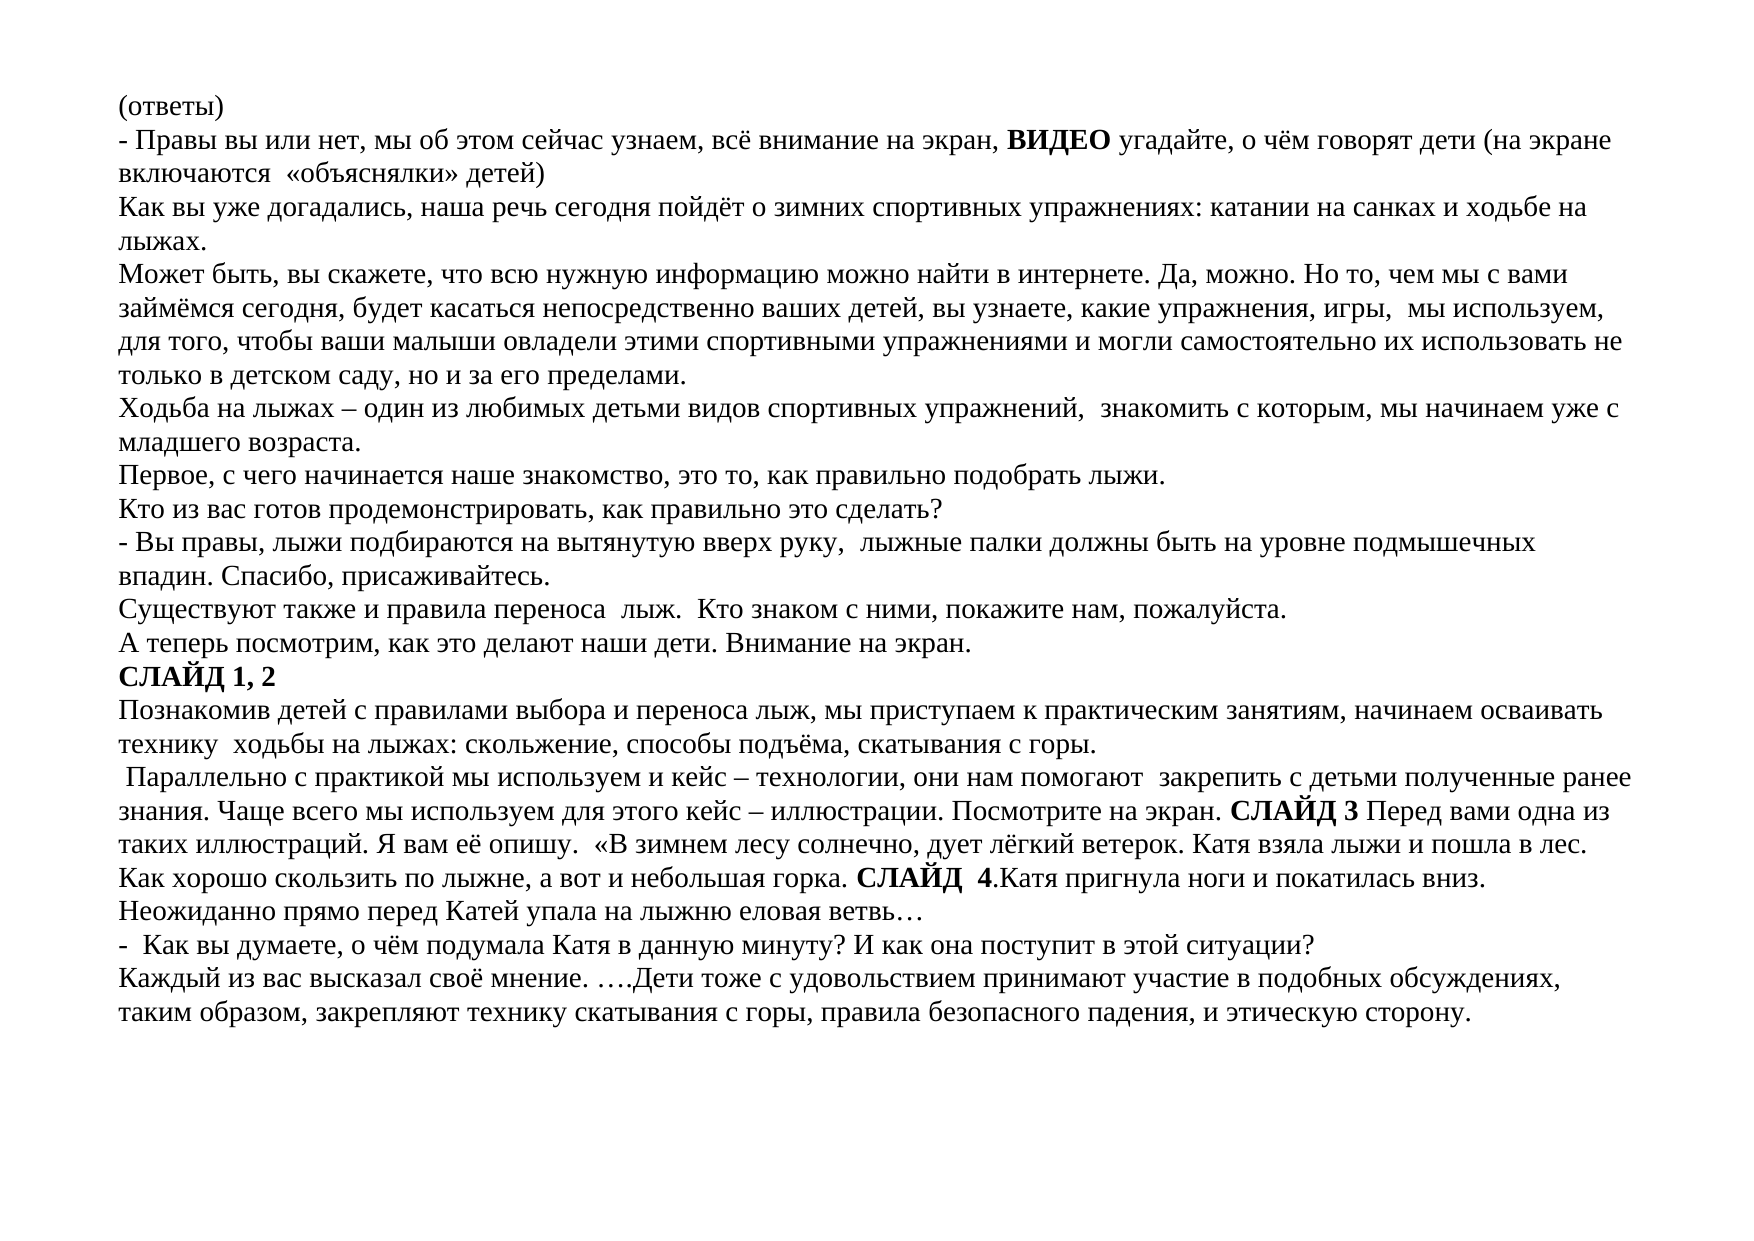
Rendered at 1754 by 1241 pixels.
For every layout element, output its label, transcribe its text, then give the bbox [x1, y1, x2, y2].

text Познакомив детей с правилами выбора и переноса лыж, мы приступаем к практическим занятиям, начинаем осваивать технику ходьбы на лыжах: скольжение, способы подъёма, скатывания с горы. [118, 692, 1636, 759]
text Может быть, вы скажете, что всю нужную информацию можно найти в интернете. Да, можно. Но то, чем мы с вами займёмся сегодня, будет касаться непосредственно ваших детей, вы узнаете, какие упражнения, игры, мы используем, для того, чтобы ваши малыши овладели этими спортивными упражнениями и могли самостоятельно их использовать не только в детском саду, но и за его пределами. [118, 256, 1636, 390]
text - Как вы думаете, о чём подумала Катя в данную минуту? И как она поступит в этой ситуации? [118, 927, 1636, 961]
text Первое, с чего начинается наше знакомство, это то, как правильно подобрать лыжи. [118, 457, 1636, 491]
text Кто из вас готов продемонстрировать, как правильно это сделать? [118, 491, 1636, 524]
text (ответы) [118, 88, 1636, 122]
text Существуют также и правила переноса лыж. Кто знаком с ними, покажите нам, пожалуйста. [118, 592, 1636, 625]
text Параллельно с практикой мы используем и кейс – технологии, они нам помогают закрепить с детьми полученные ранее знания. Чаще всего мы используем для этого кейс – иллюстрации. Посмотрите на экран. СЛАЙД 3 Перед вами одна из таких иллюстраций. Я вам её опишу. «В зимнем лесу солнечно, дует лёгкий ветерок. Катя взяла лыжи и пошла в лес. Как хорошо скользить по лыжне, а вот и небольшая горка. СЛАЙД 4.Катя пригнула ноги и покатилась вниз. Неожиданно прямо перед Катей упала на лыжню еловая ветвь… [118, 759, 1636, 927]
text Ходьба на лыжах – один из любимых детьми видов спортивных упражнений, знакомить с которым, мы начинаем уже с младшего возраста. [118, 390, 1636, 457]
text Каждый из вас высказал своё мнение. ….Дети тоже с удовольствием принимают участие в подобных обсуждениях, таким образом, закрепляют технику скатывания с горы, правила безопасного падения, и этическую сторону. [118, 961, 1636, 1028]
text Как вы уже догадались, наша речь сегодня пойдёт о зимних спортивных упражнениях: катании на санках и ходьбе на лыжах. [118, 189, 1636, 256]
text СЛАЙД 1, 2 [118, 659, 1636, 692]
text - Правы вы или нет, мы об этом сейчас узнаем, всё внимание на экран, ВИДЕО угадайте, о чём говорят дети (на экране включаются «объяснялки» детей) [118, 122, 1636, 189]
text - Вы правы, лыжи подбираются на вытянутую вверх руку, лыжные палки должны быть на уровне подмышечных впадин. Спасибо, присаживайтесь. [118, 524, 1636, 592]
text А теперь посмотрим, как это делают наши дети. Внимание на экран. [118, 625, 1636, 659]
